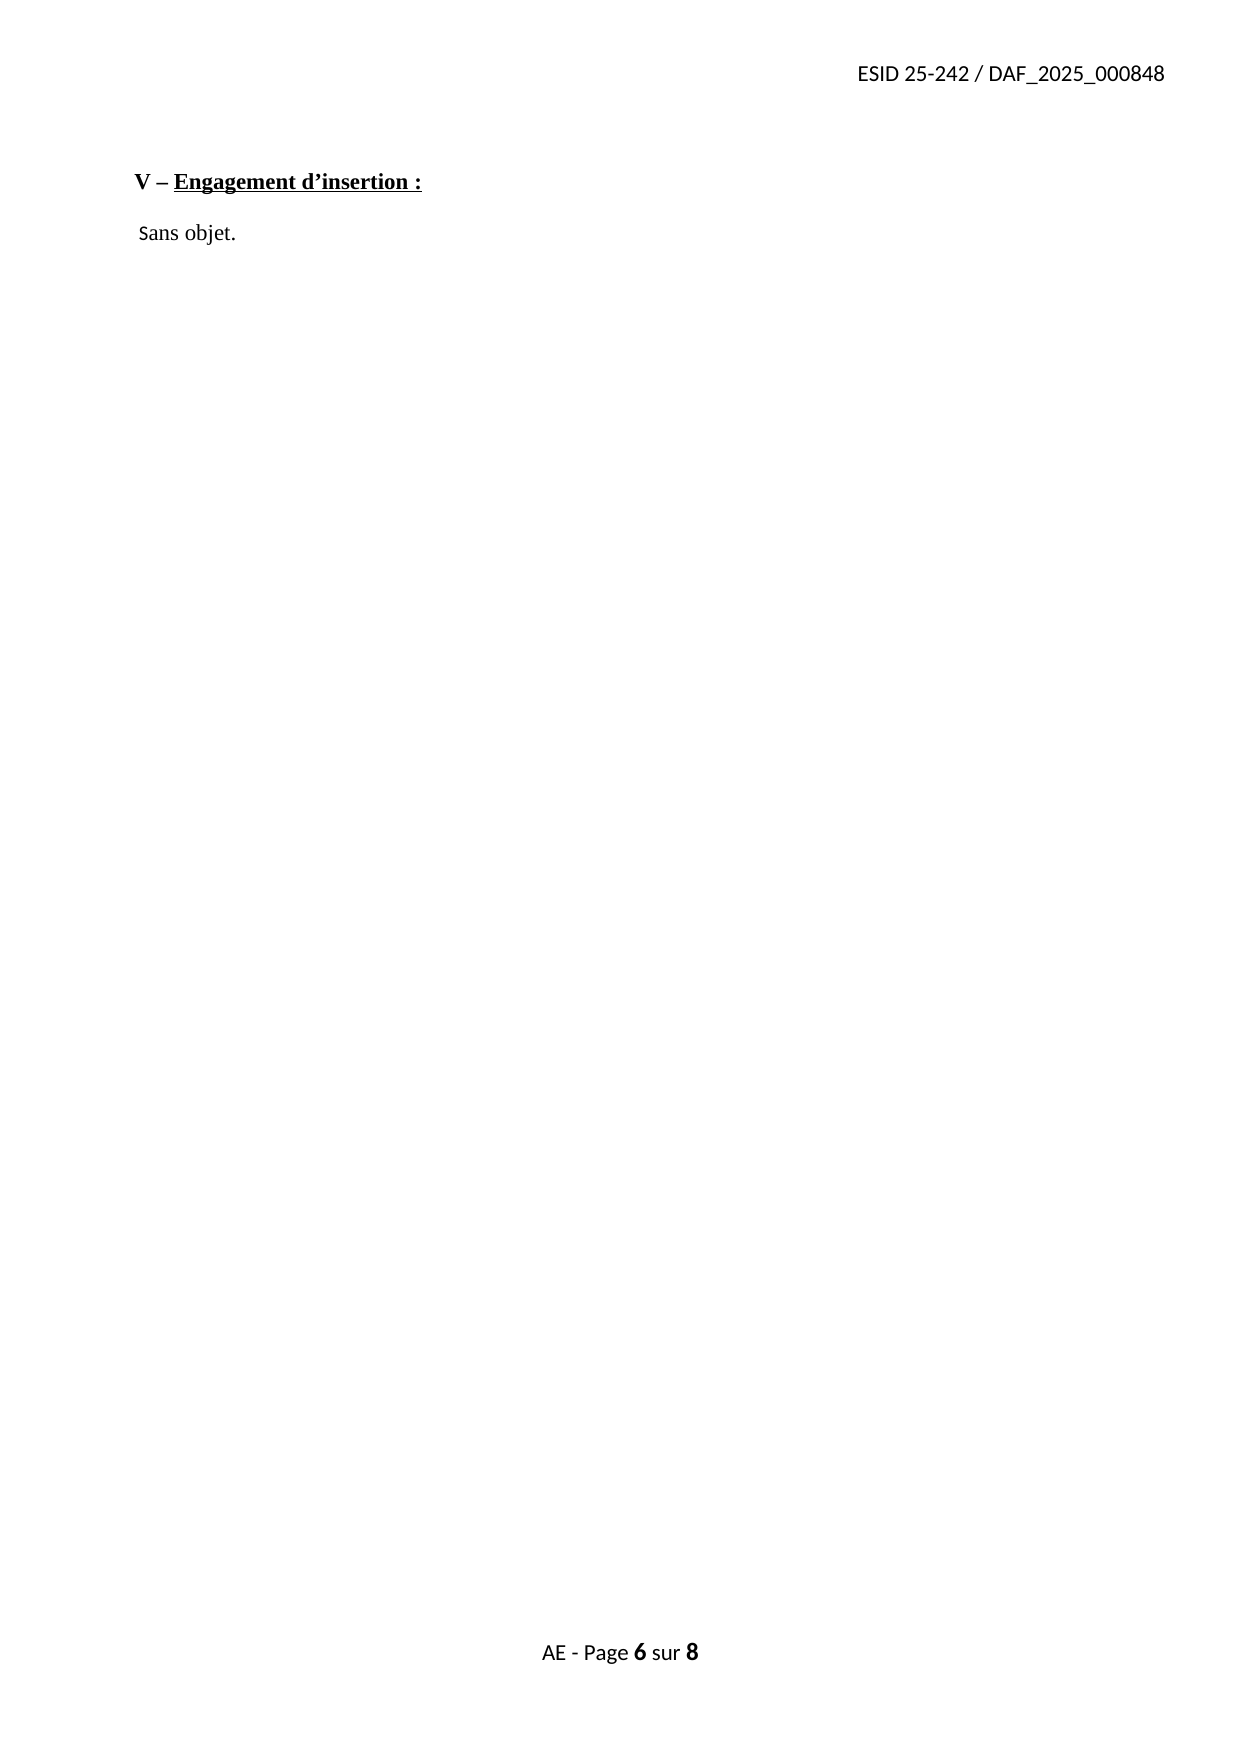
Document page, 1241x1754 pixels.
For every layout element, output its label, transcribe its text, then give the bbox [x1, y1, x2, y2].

text Sans objet. [134, 219, 1165, 245]
text V – Engagement d’insertion : [134, 168, 1180, 194]
